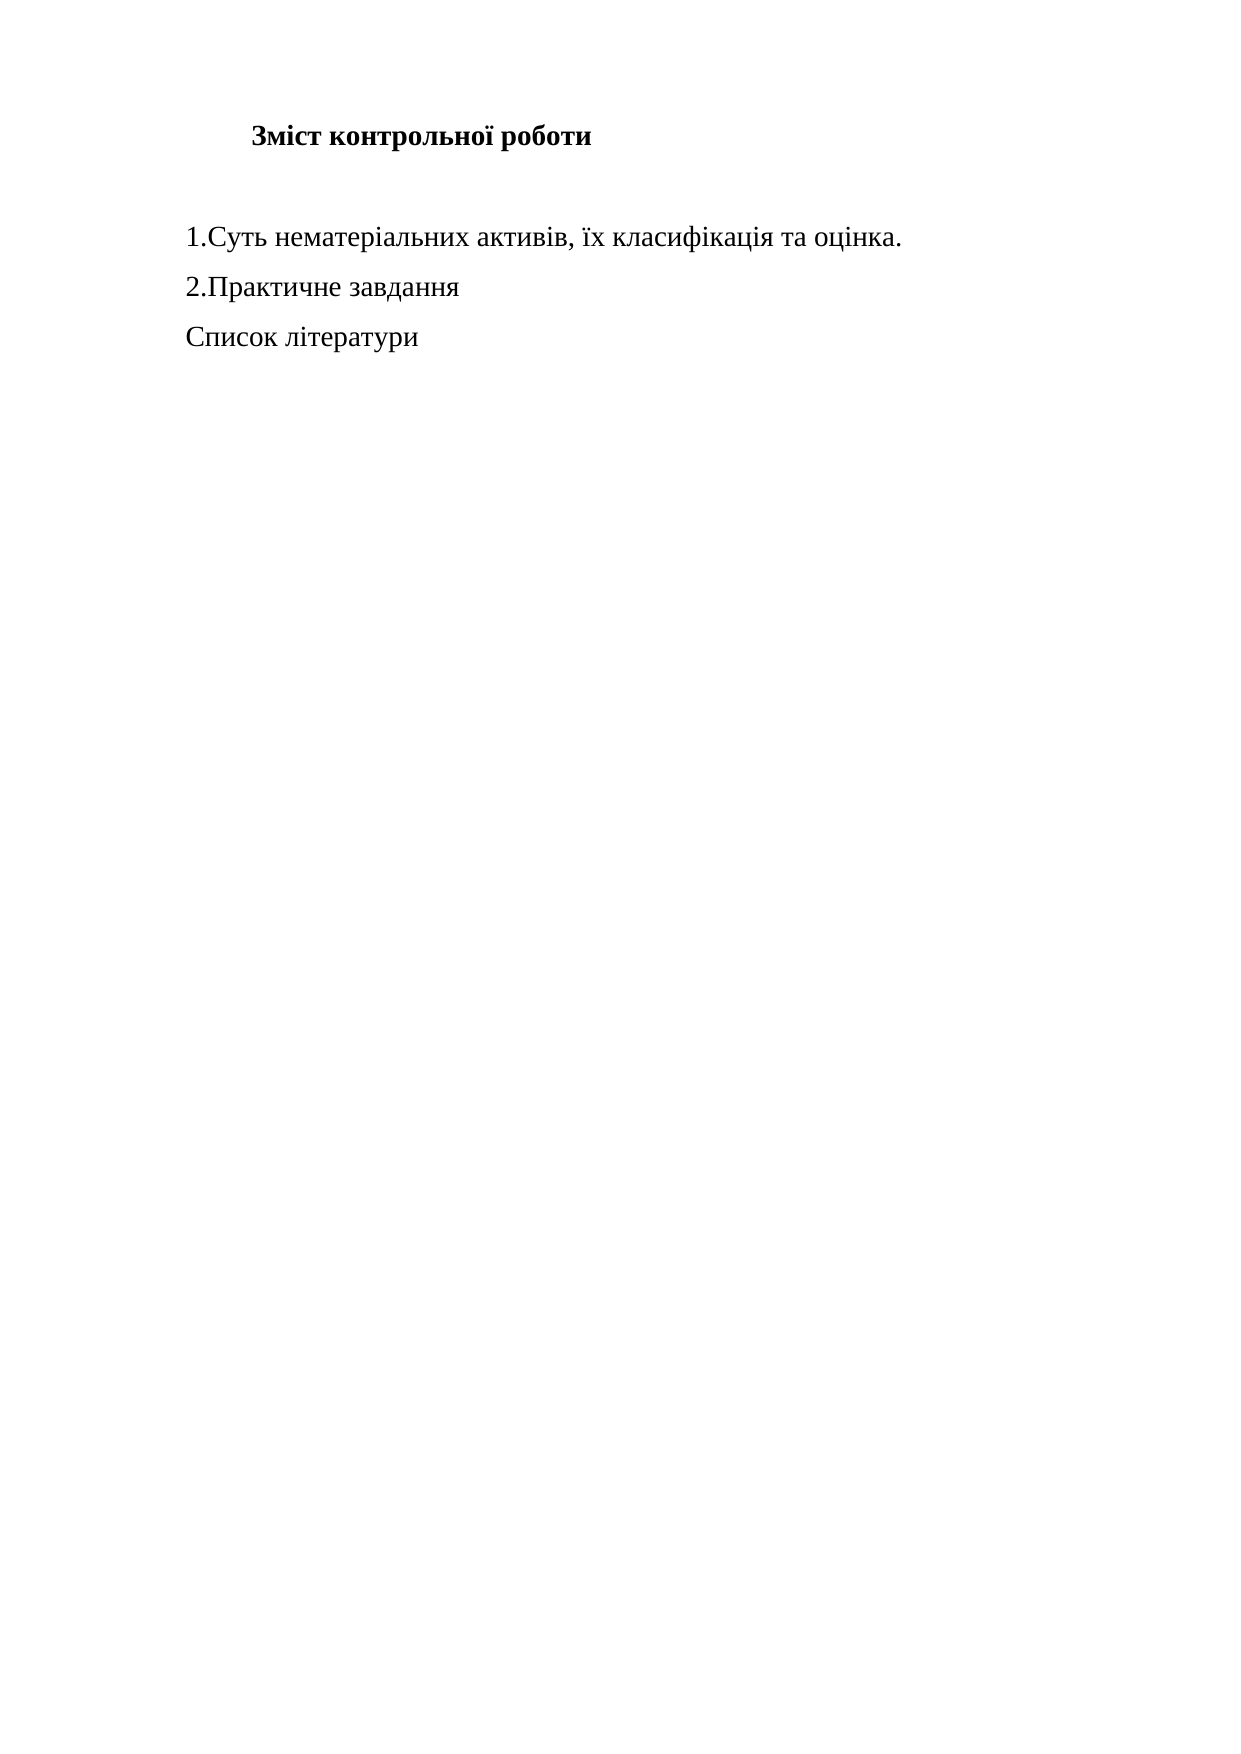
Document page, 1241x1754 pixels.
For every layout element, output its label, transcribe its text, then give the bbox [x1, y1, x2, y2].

text 2.Практичне завдання [177, 269, 1152, 303]
text Список літератури [177, 319, 1152, 353]
text Зміст контрольної роботи [177, 118, 1152, 152]
text 1.Cуть нематеріальних активів, їх класифікація та оцінка. [177, 219, 1152, 252]
